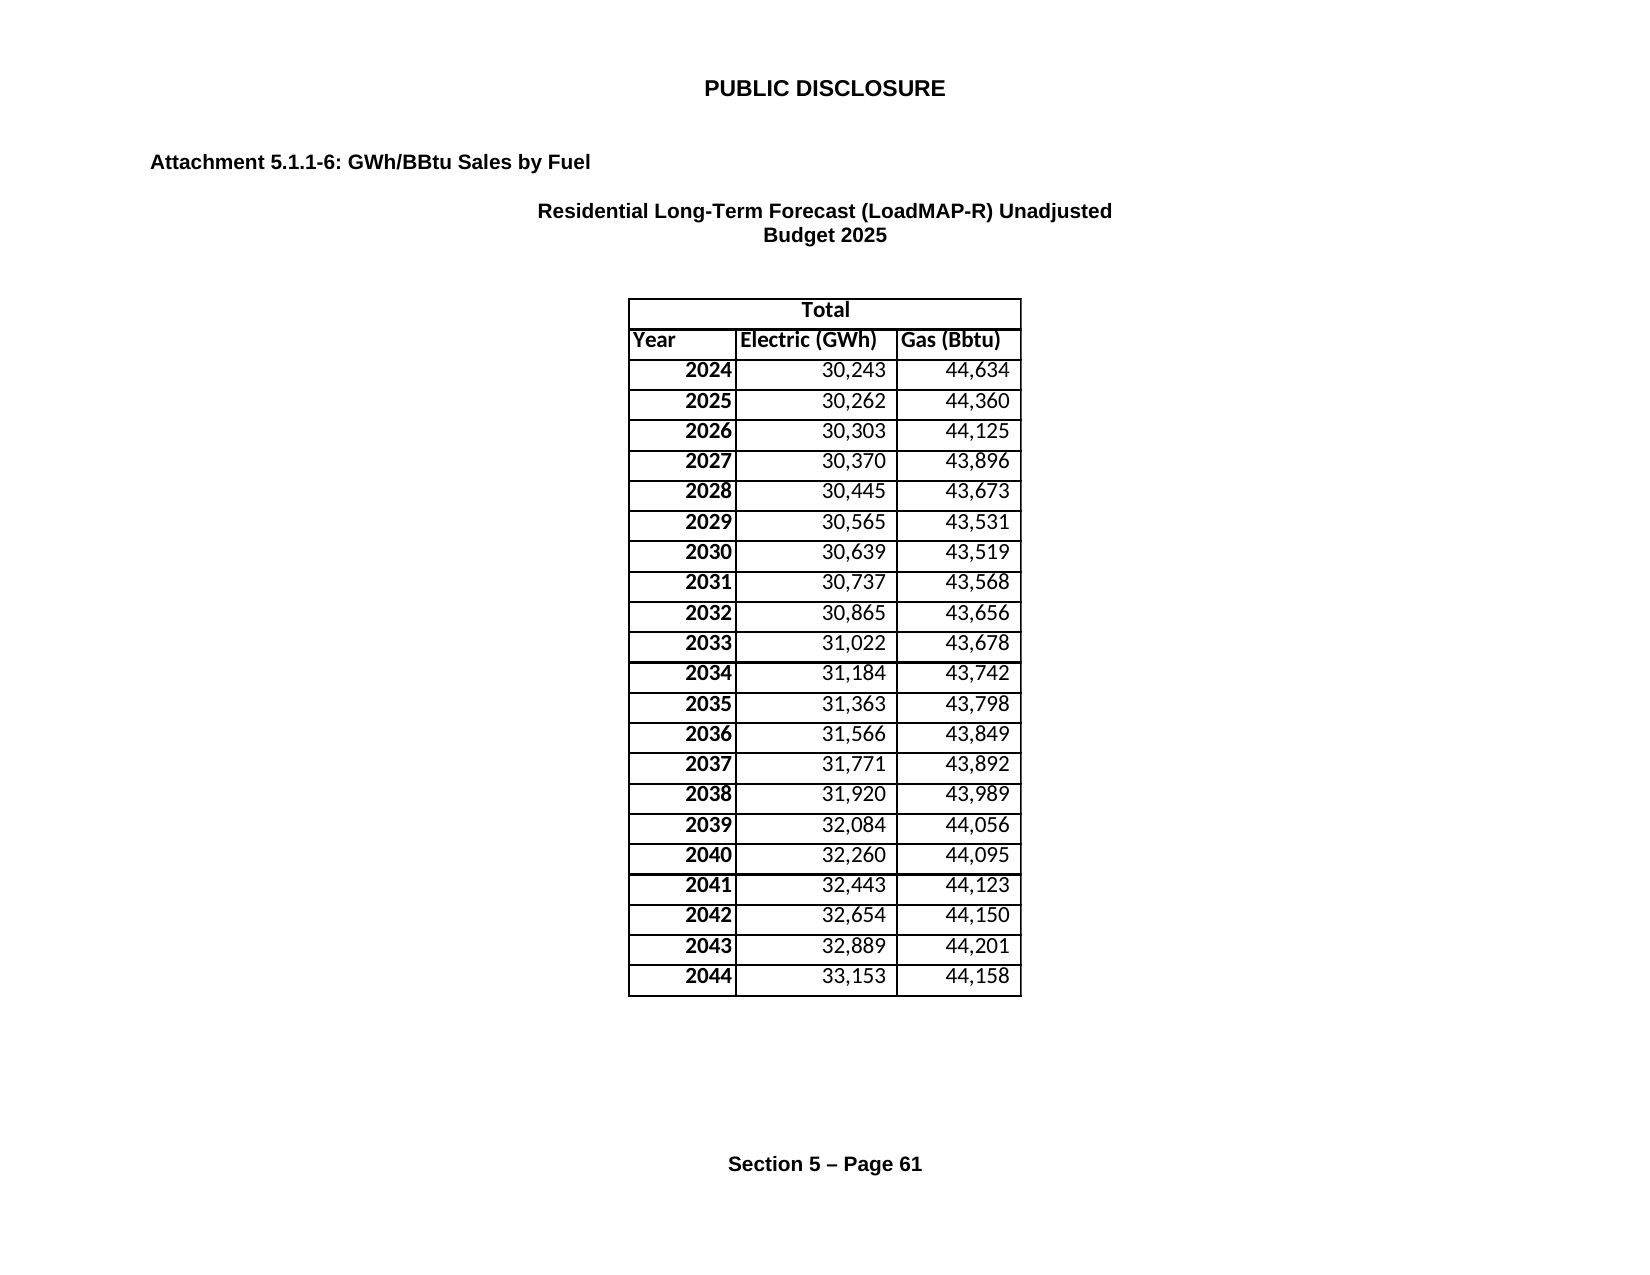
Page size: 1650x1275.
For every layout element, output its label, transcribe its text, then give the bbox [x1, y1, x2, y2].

text Residential Long-Term Forecast (LoadMAP-R) Unadjusted [150, 198, 1500, 222]
text Budget 2025 [150, 222, 1500, 246]
text Attachment 5.1.1-6: GWh/BBtu Sales by Fuel [150, 150, 1500, 174]
